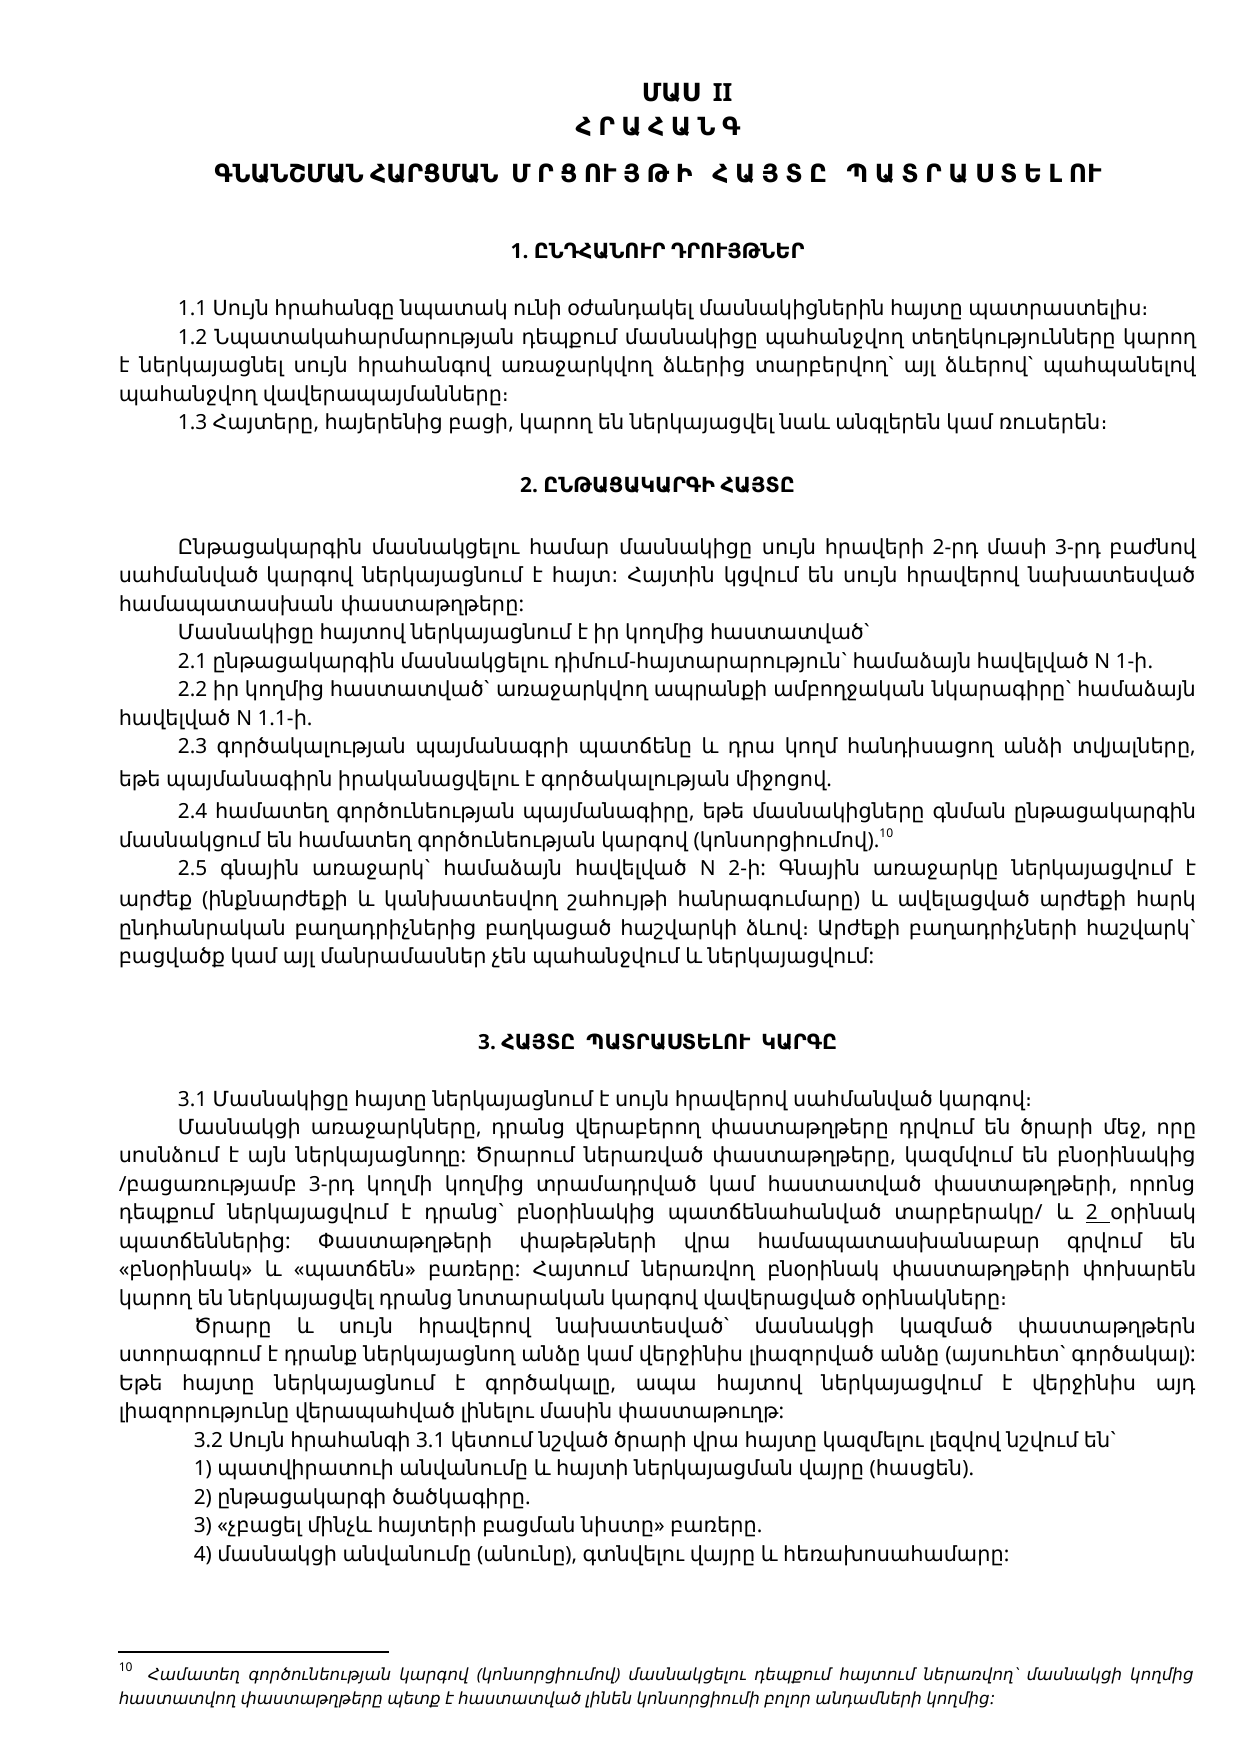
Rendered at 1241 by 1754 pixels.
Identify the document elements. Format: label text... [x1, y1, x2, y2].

text 2.2 իր կողմից հաստատված` առաջարկվող ապրանքի ամբողջական նկարագիրը` համաձայն հավելված N 1.1-ի. [118, 674, 1196, 731]
text 1. ԸՆԴՀԱՆՈՒՐ ԴՐՈՒՅԹՆԵՐ [118, 236, 1196, 265]
text 2.4 համատեղ գործունեության պայմանագիրը, եթե մասնակիցները գնման ընթացակարգին մասնակցում են համատեղ գործունեության կարգով (կոնսորցիումով). [118, 796, 1196, 853]
text 1) պատվիրատուի անվանումը և հայտի ներկայացման վայրը (հասցեն). [118, 1453, 1196, 1482]
text ՄԱՍ II [118, 75, 1196, 109]
text ԳՆԱՆՇՄԱՆ ՀԱՐՑՄԱՆ Մ Ր Ց ՈՒ Յ Թ Ի Հ Ա Յ Տ Ը Պ Ա Տ Ր Ա Ս Տ Ե Լ ՈՒ [118, 156, 1197, 190]
text 1.2 Նպատակահարմարության դեպքում մասնակիցը պահանջվող տեղեկությունները կարող է ներկայացնել սույն հրահանգով առաջարկվող ձևերից տարբերվող` այլ ձևերով` պահպանելով պահանջվող վավերապայմանները։ [118, 322, 1196, 407]
text Մասնակցի առաջարկները, դրանց վերաբերող փաստաթղթերը դրվում են ծրարի մեջ, որը սոսնձում է այն ներկայացնողը: Ծրարում ներառված փաստաթղթերը, կազմվում են բնօրինակից /բացառությամբ 3-րդ կողմի կողմից տրամադրված կամ հաստատված փաստաթղթերի, որոնց դեպքում ներկայացվում է դրանց` բնօրինակից պատճենահանված տարբերակը/ և 2 օրինակ պատճեններից: Փաստաթղթերի փաթեթների վրա համապատասխանաբար գրվում են «բնօրինակ» և «պատճեն» բառերը: Հայտում ներառվող բնօրինակ փաստաթղթերի փոխարեն կարող են ներկայացվել դրանց նոտարական կարգով վավերացված օրինակները։ [118, 1112, 1196, 1311]
text 4) մասնակցի անվանումը (անունը), գտնվելու վայրը և հեռախոսահամարը: [118, 1539, 1196, 1567]
text Ծրարը և սույն հրավերով նախատեսված` մասնակցի կազմած փաստաթղթերն ստորագրում է դրանք ներկայացնող անձը կամ վերջինիս լիազորված անձը (այսուհետ` գործակալ): Եթե հայտը ներկայացնում է գործակալը, ապա հայտով ներկայացվում է վերջինիս այդ լիազորությունը վերապահված լինելու մասին փաստաթուղթ: [118, 1311, 1196, 1425]
text 2.5 գնային առաջարկ` համաձայն հավելված N 2-ի: Գնային առաջարկը ներկայացվում է արժեք (ինքնարժեքի և կանխատեսվող շահույթի հանրագումարը) և ավելացված արժեքի հարկ ընդհանրական բաղադրիչներից բաղկացած հաշվարկի ձևով։ Արժեքի բաղադրիչների հաշվարկ` բացվածք կամ այլ մանրամասներ չեն պահանջվում և ներկայացվում: [118, 853, 1196, 970]
text 3) «չբացել մինչև հայտերի բացման նիստը» բառերը. [118, 1510, 1196, 1539]
text 2.3 գործակալության պայմանագրի պատճենը և դրա կողմ հանդիսացող անձի տվյալները, եթե պայմանագիրն իրականացվելու է գործակալության միջոցով. [118, 731, 1196, 792]
text Ընթացակարգին մասնակցելու համար մասնակիցը սույն հրավերի 2-րդ մասի 3-րդ բաժնով սահմանված կարգով ներկայացնում է հայտ: Հայտին կցվում են սույն հրավերով նախատեսված համապատասխան փաստաթղթերը: [118, 532, 1196, 617]
text 2. ԸՆԹԱՑԱԿԱՐԳԻ ՀԱՅՏԸ [118, 470, 1196, 498]
text 3.2 Սույն հրահանգի 3.1 կետում նշված ծրարի վրա հայտը կազմելու լեզվով նշվում են` [118, 1425, 1196, 1453]
text 1.3 Հայտերը, հայերենից բացի, կարող են ներկայացվել նաև անգլերեն կամ ռուսերեն։ [118, 407, 1196, 436]
text 3. ՀԱՅՏԸ ՊԱՏՐԱՍՏԵԼՈՒ ԿԱՐԳԸ [118, 1027, 1196, 1055]
text Մասնակիցը հայտով ներկայացնում է իր կողմից հաստատված` [118, 617, 1196, 646]
text 1.1 Սույն հրահանգը նպատակ ունի օժանդակել մասնակիցներին հայտը պատրաստելիս։ [118, 293, 1196, 322]
text 2.1 ընթացակարգին մասնակցելու դիմում-հայտարարություն` համաձայն հավելված N 1-ի. [118, 646, 1196, 674]
text 3.1 Մասնակիցը հայտը ներկայացնում է սույն հրավերով սահմանված կարգով։ [118, 1084, 1196, 1112]
text Հ Ր Ա Հ Ա Ն Գ [118, 109, 1197, 143]
text 2) ընթացակարգի ծածկագիրը. [118, 1482, 1196, 1510]
